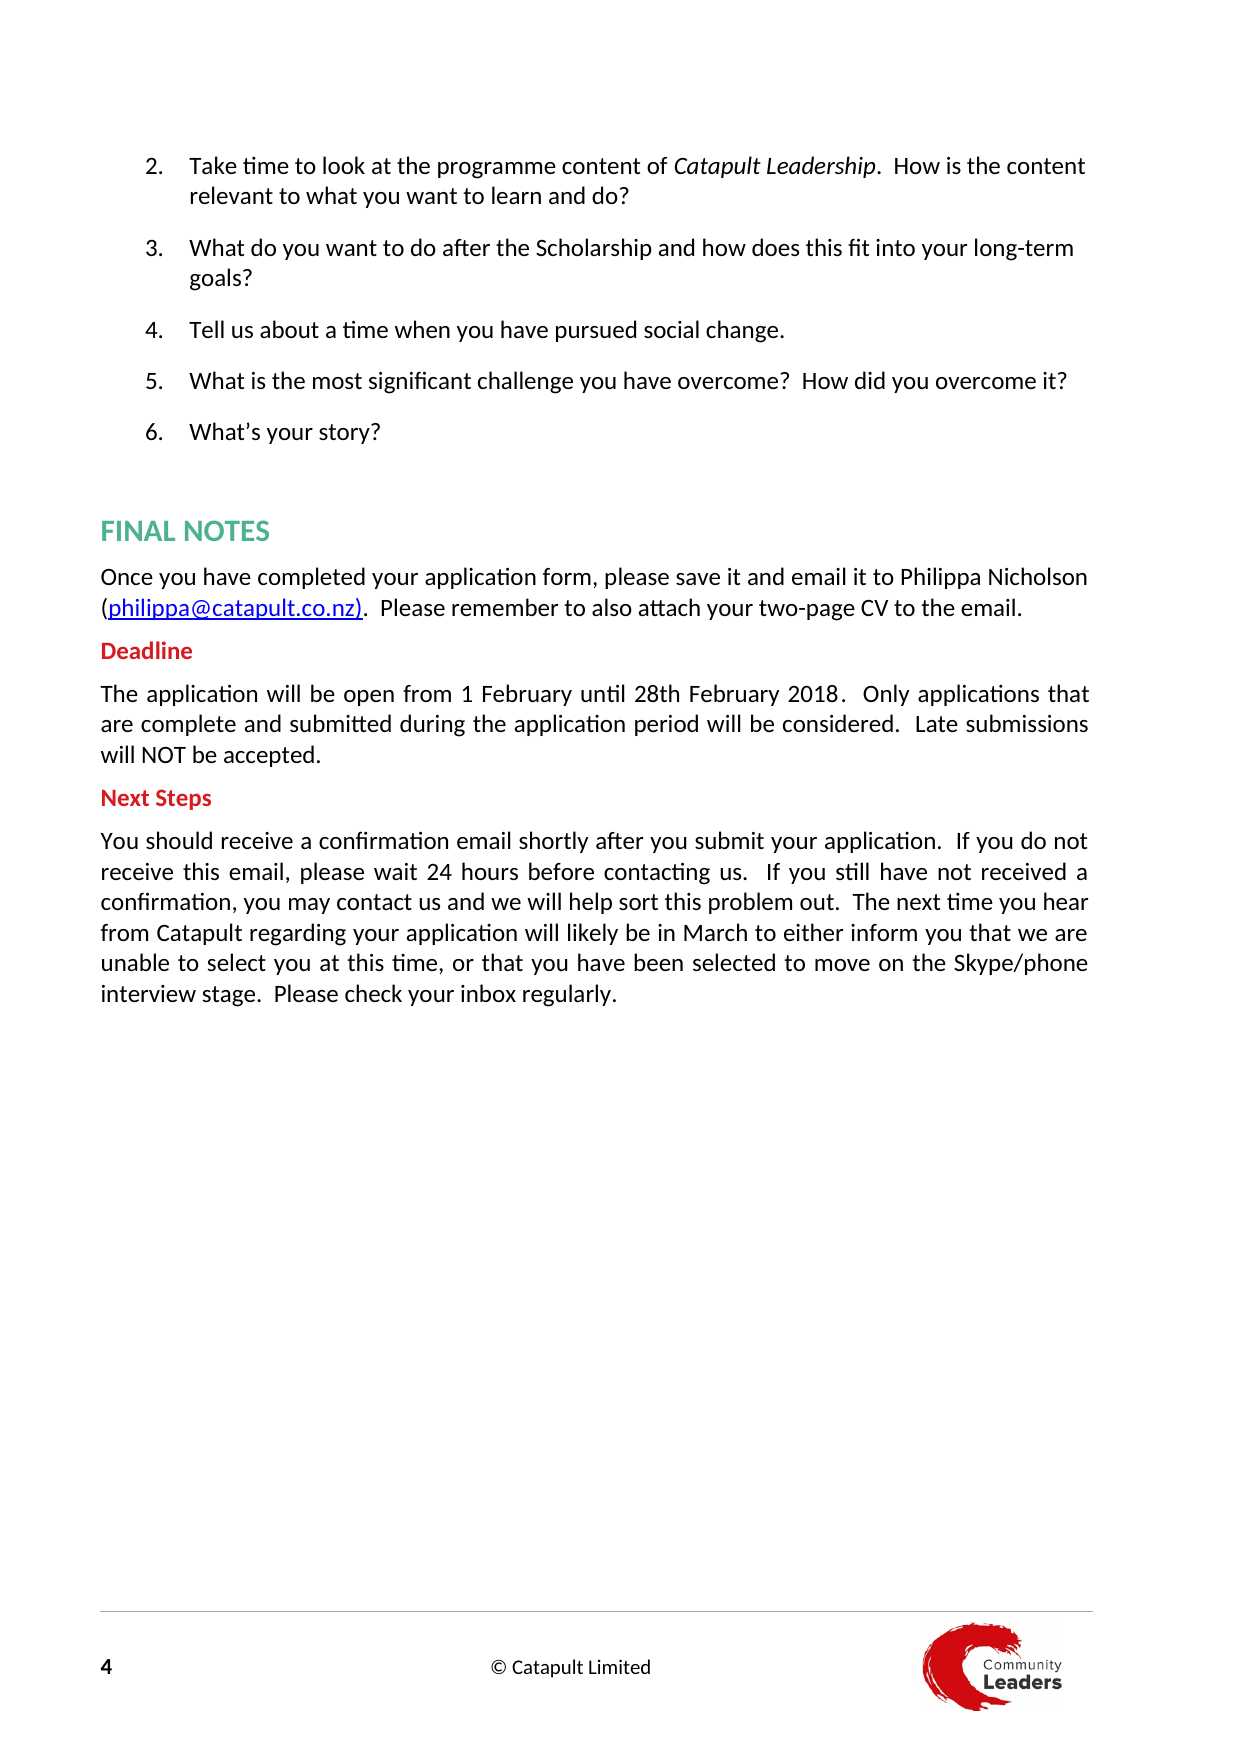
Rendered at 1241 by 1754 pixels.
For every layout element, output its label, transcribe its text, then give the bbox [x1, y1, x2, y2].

list What is the most significant challenge you have overcome? How did you overcome it? [145, 365, 1090, 396]
text You should receive a confirmation email shortly after you submit your application. If you do not receive this email, please wait 24 hours before contacting us. If you still have not received a confirmation, you may contact us and we will help sort this problem out. The next time you hear from Catapult regarding your application will likely be in March to either inform you that we are unable to select you at this time, or that you have been selected to move on the Skype/phone interview stage. Please check your inbox regularly. [100, 825, 1090, 1008]
text FINAL NOTES [100, 511, 1090, 549]
text Next Steps [100, 782, 1090, 813]
list Tell us about a time when you have pursued social change. [145, 314, 1090, 344]
list What do you want to do after the Scholarship and how does this fit into your long-term goals? [145, 232, 1090, 293]
list Take time to look at the programme content of Catapult Leadership. How is the content relevant to what you want to learn and do? [145, 150, 1090, 211]
text The application will be open from 1 February until 28th February 2018. Only applications that are complete and submitted during the application period will be considered. Late submissions will NOT be accepted. [100, 678, 1090, 769]
list What’s your story? [145, 416, 1090, 447]
picture [917, 1618, 1063, 1710]
text Once you have completed your application form, please save it and email it to Philippa Nicholson (philippa@catapult.co.nz). Please remember to also attach your two-page CV to the email. [100, 561, 1090, 622]
text Deadline [100, 635, 1090, 666]
